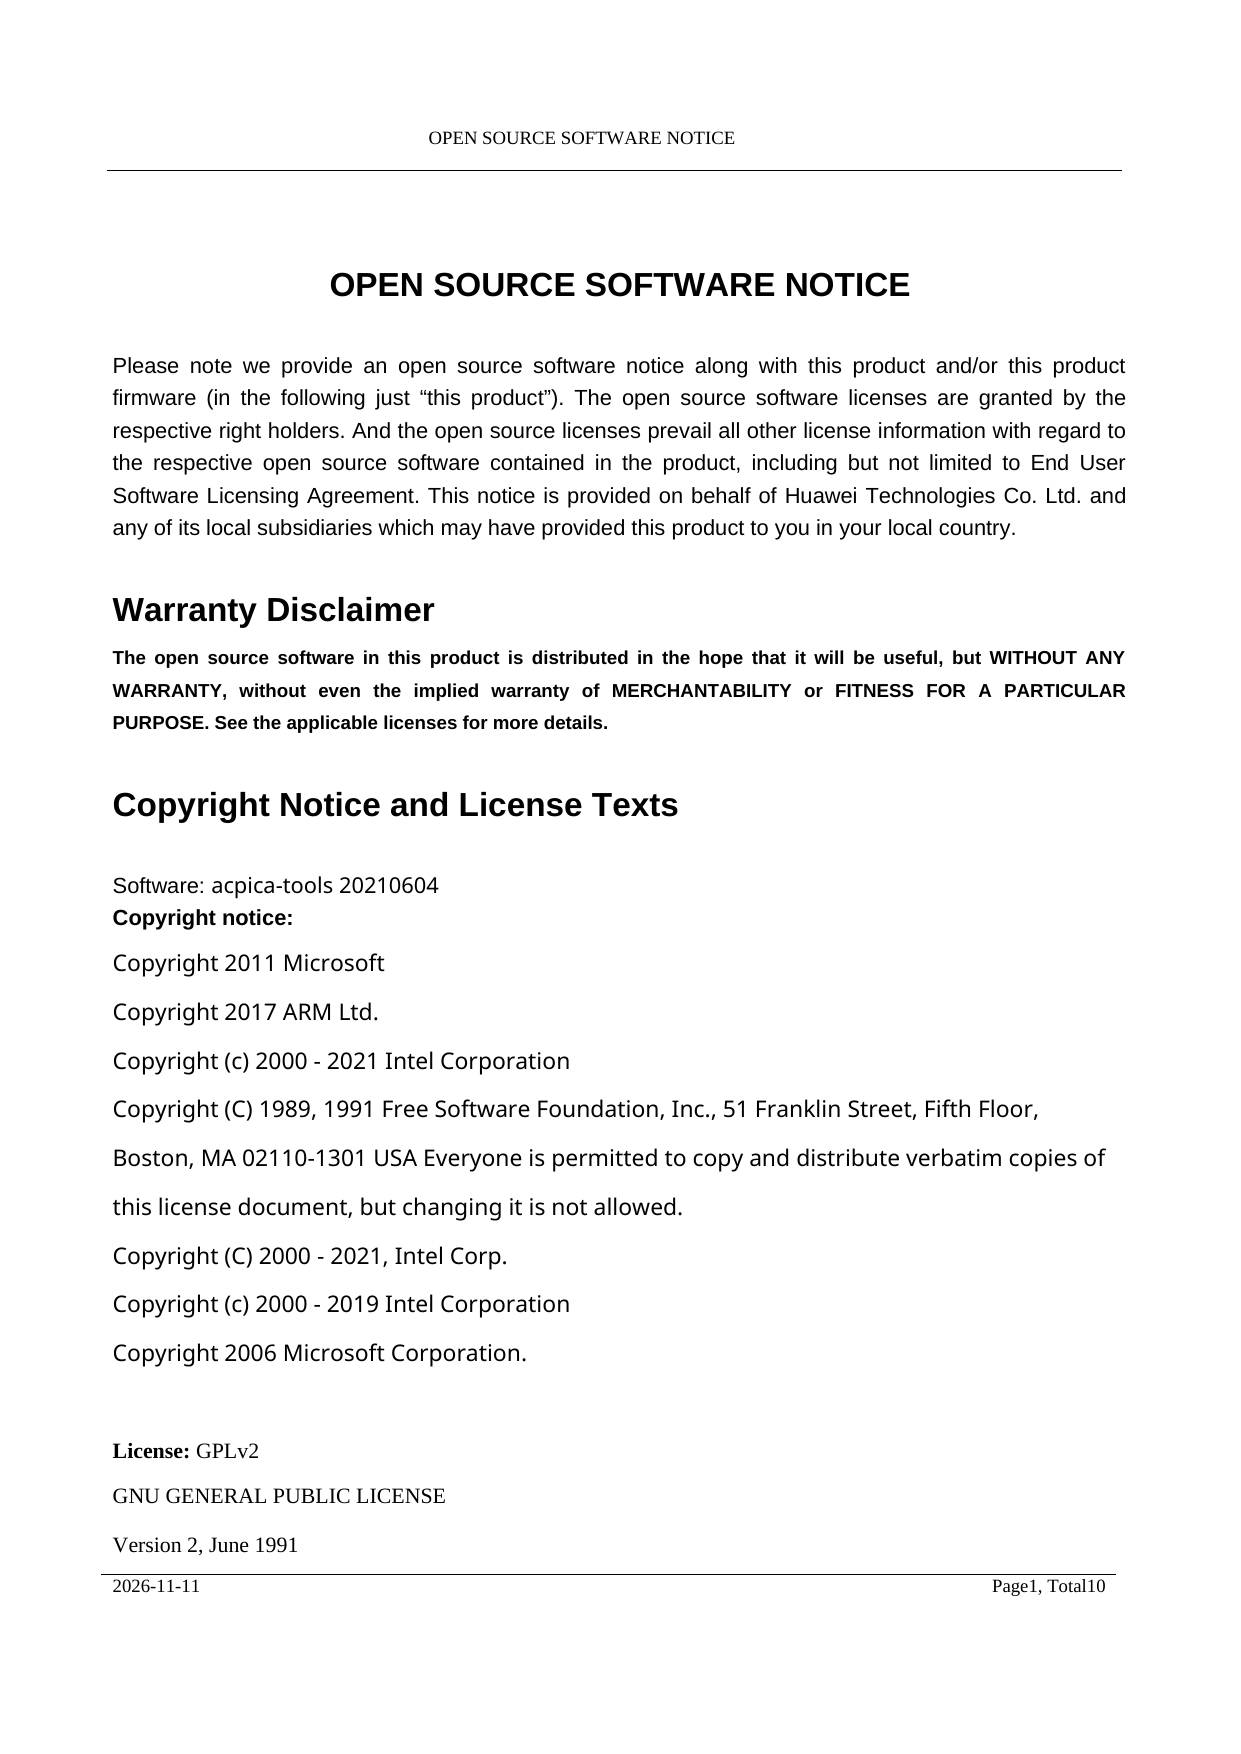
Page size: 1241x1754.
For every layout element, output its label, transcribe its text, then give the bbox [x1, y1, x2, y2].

text Copyright 2011 Microsoft Copyright 2017 ARM Ltd. Copyright (c) 2000 - 2021 Intel Corporation Copyright (C) 1989, 1991 Free Software Foundation, Inc., 51 Franklin Street, Fifth Floor, Boston, MA 02110-1301 USA Everyone is permitted to copy and distribute verbatim copies of this license document, but changing it is not allowed. Copyright (C) 2000 - 2021, Intel Corp. Copyright (c) 2000 - 2019 Intel Corporation Copyright 2006 Microsoft Corporation. [112, 947, 1128, 1418]
text The open source software in this product is distributed in the hope that it will be useful, but WITHOUT ANY WARRANTY, without even the implied warranty of MERCHANTABILITY or FITNESS FOR A PARTICULAR PURPOSE. See the applicable licenses for more details. [112, 641, 1128, 739]
text Copyright Notice and License Texts [112, 771, 1128, 836]
text Copyright notice: [112, 901, 1128, 934]
text Software: acpica-tools 20210604 [112, 869, 1128, 901]
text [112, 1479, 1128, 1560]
text Please note we provide an open source software notice along with this product and/or this product firmware (in the following just “this product”). The open source software licenses are granted by the respective right holders. And the open source licenses prevail all other license information with regard to the respective open source software contained in the product, including but not limited to End User Software Licensing Agreement. This notice is provided on behalf of Huawei Technologies Co. Ltd. and any of its local subsidiaries which may have provided this product to you in your local country. [112, 349, 1128, 544]
text OPEN SOURCE SOFTWARE NOTICE [112, 251, 1128, 316]
text License: GPLv2 [112, 1434, 1128, 1467]
text Warranty Disclaimer [112, 576, 1128, 641]
